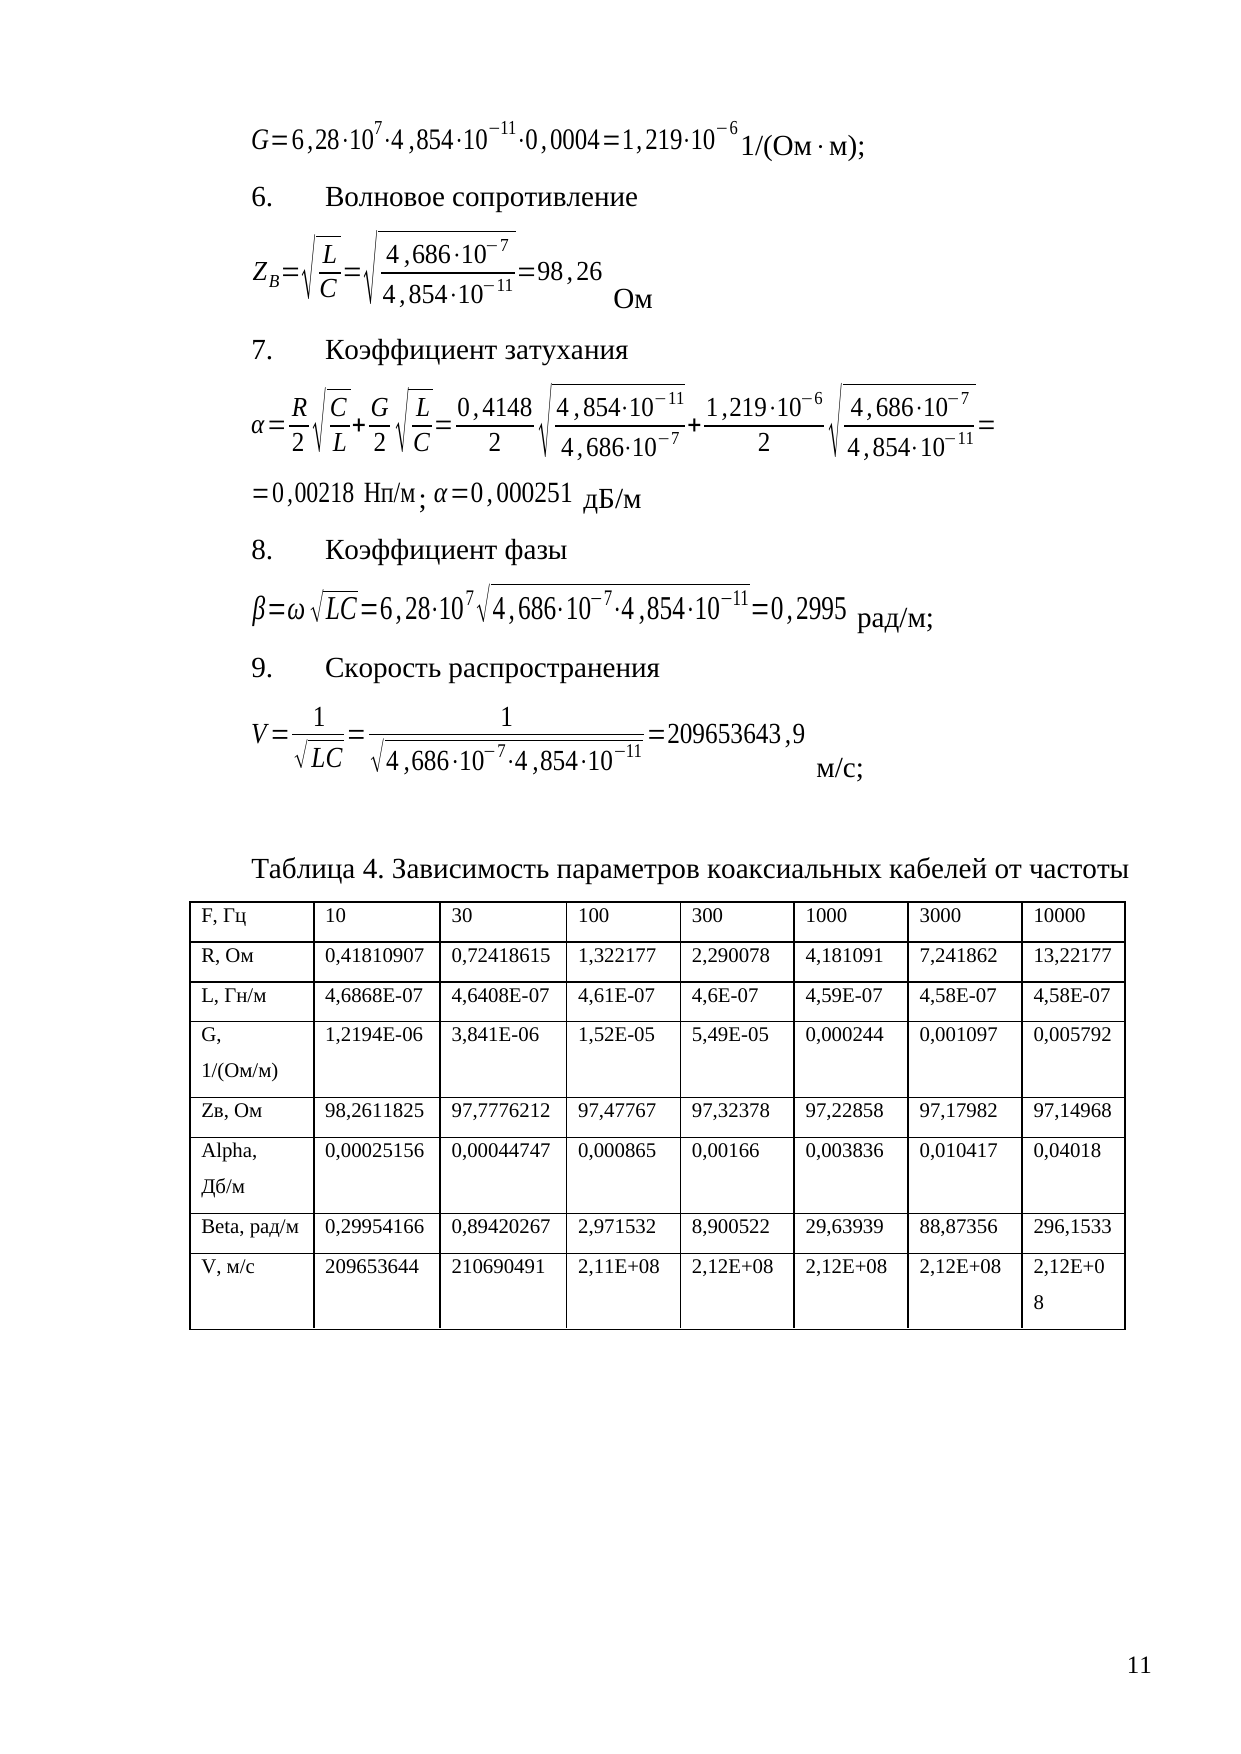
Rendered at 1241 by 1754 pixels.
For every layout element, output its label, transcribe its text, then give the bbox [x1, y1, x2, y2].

table_header 10 [315, 903, 439, 941]
table_cell 0,89420267 [441, 1214, 566, 1252]
table_cell Beta, рад/м [191, 1214, 313, 1252]
table_cell 97,14968 [1023, 1098, 1124, 1137]
text Таблица 4. Зависимость параметров коаксиальных кабелей от частоты [177, 851, 1152, 884]
table_header 300 [681, 903, 793, 941]
table_cell 97,7776212 [441, 1098, 566, 1137]
text 1/(Омм); [177, 118, 1152, 162]
table_cell 2,971532 [567, 1214, 680, 1252]
table_cell 296,1533 [1023, 1214, 1124, 1252]
list Скорость распространения [177, 651, 1152, 684]
list Коэффициент затухания [177, 332, 1152, 365]
table_cell 97,32378 [681, 1098, 793, 1137]
table_cell 0,003836 [795, 1138, 907, 1213]
table_header 3000 [909, 903, 1021, 941]
table_cell 88,87356 [909, 1214, 1021, 1252]
table_header 30 [441, 903, 566, 941]
table_cell 0,001097 [909, 1022, 1021, 1097]
table_cell 0,000244 [795, 1022, 907, 1097]
table_cell 3,841E-06 [441, 1022, 566, 1097]
table_cell 0,00166 [681, 1138, 793, 1213]
table_cell 97,17982 [909, 1098, 1021, 1137]
table_cell R, Ом [191, 943, 313, 981]
table_cell 4,58E-07 [1023, 983, 1124, 1021]
table_cell 1,52E-05 [567, 1022, 680, 1097]
table_cell 2,12E+08 [909, 1254, 1021, 1328]
table_cell 0,72418615 [441, 943, 566, 981]
table_cell 2,12E+08 [681, 1254, 793, 1328]
table_cell 0,00044747 [441, 1138, 566, 1213]
table_cell 5,49E-05 [681, 1022, 793, 1097]
text Ом [177, 229, 1152, 315]
table_cell 7,241862 [909, 943, 1021, 981]
table_cell 0,41810907 [315, 943, 439, 981]
table_cell 4,61E-07 [567, 983, 680, 1021]
table_cell 97,47767 [567, 1098, 680, 1137]
table_cell 97,22858 [795, 1098, 907, 1137]
table_header 1000 [795, 903, 907, 941]
text рад/м; [177, 582, 1152, 634]
table_cell 29,63939 [795, 1214, 907, 1252]
table_cell 0,000865 [567, 1138, 680, 1213]
table_cell 209653644 [315, 1254, 439, 1328]
table_header F, Гц [191, 903, 313, 941]
table_cell 2,12E+08 [795, 1254, 907, 1328]
table_cell 1,2194E-06 [315, 1022, 439, 1097]
table_cell 8,900522 [681, 1214, 793, 1252]
table_cell 4,6868E-07 [315, 983, 439, 1021]
list Коэффициент фазы [177, 532, 1152, 566]
table_cell Zв, Ом [191, 1098, 313, 1137]
table_cell 0,29954166 [315, 1214, 439, 1252]
table_cell 4,6E-07 [681, 983, 793, 1021]
table_cell V, м/с [191, 1254, 313, 1328]
table_cell 4,6408E-07 [441, 983, 566, 1021]
table_header 100 [567, 903, 680, 941]
table_cell 1,322177 [567, 943, 680, 981]
table_cell L, Гн/м [191, 983, 313, 1021]
table_cell 0,04018 [1023, 1138, 1124, 1213]
table_header 10000 [1023, 903, 1124, 941]
table_cell 2,12E+08 [1023, 1254, 1124, 1328]
table_cell 4,59E-07 [795, 983, 907, 1021]
table_cell Alpha, Дб/м [191, 1138, 313, 1213]
table_cell 0,010417 [909, 1138, 1021, 1213]
table_cell 2,290078 [681, 943, 793, 981]
table_cell 0,005792 [1023, 1022, 1124, 1097]
table_cell 98,2611825 [315, 1098, 439, 1137]
table_cell 210690491 [441, 1254, 566, 1328]
table_cell 13,22177 [1023, 943, 1124, 981]
text м/с; [177, 701, 1152, 784]
table_cell 4,58E-07 [909, 983, 1021, 1021]
table_cell 2,11E+08 [567, 1254, 680, 1328]
table_cell 4,181091 [795, 943, 907, 981]
table_cell 0,00025156 [315, 1138, 439, 1213]
list Волновое сопротивление [177, 179, 1152, 212]
table_cell G, 1/(Ом/м) [191, 1022, 313, 1097]
text ; дБ/м [177, 476, 1152, 515]
